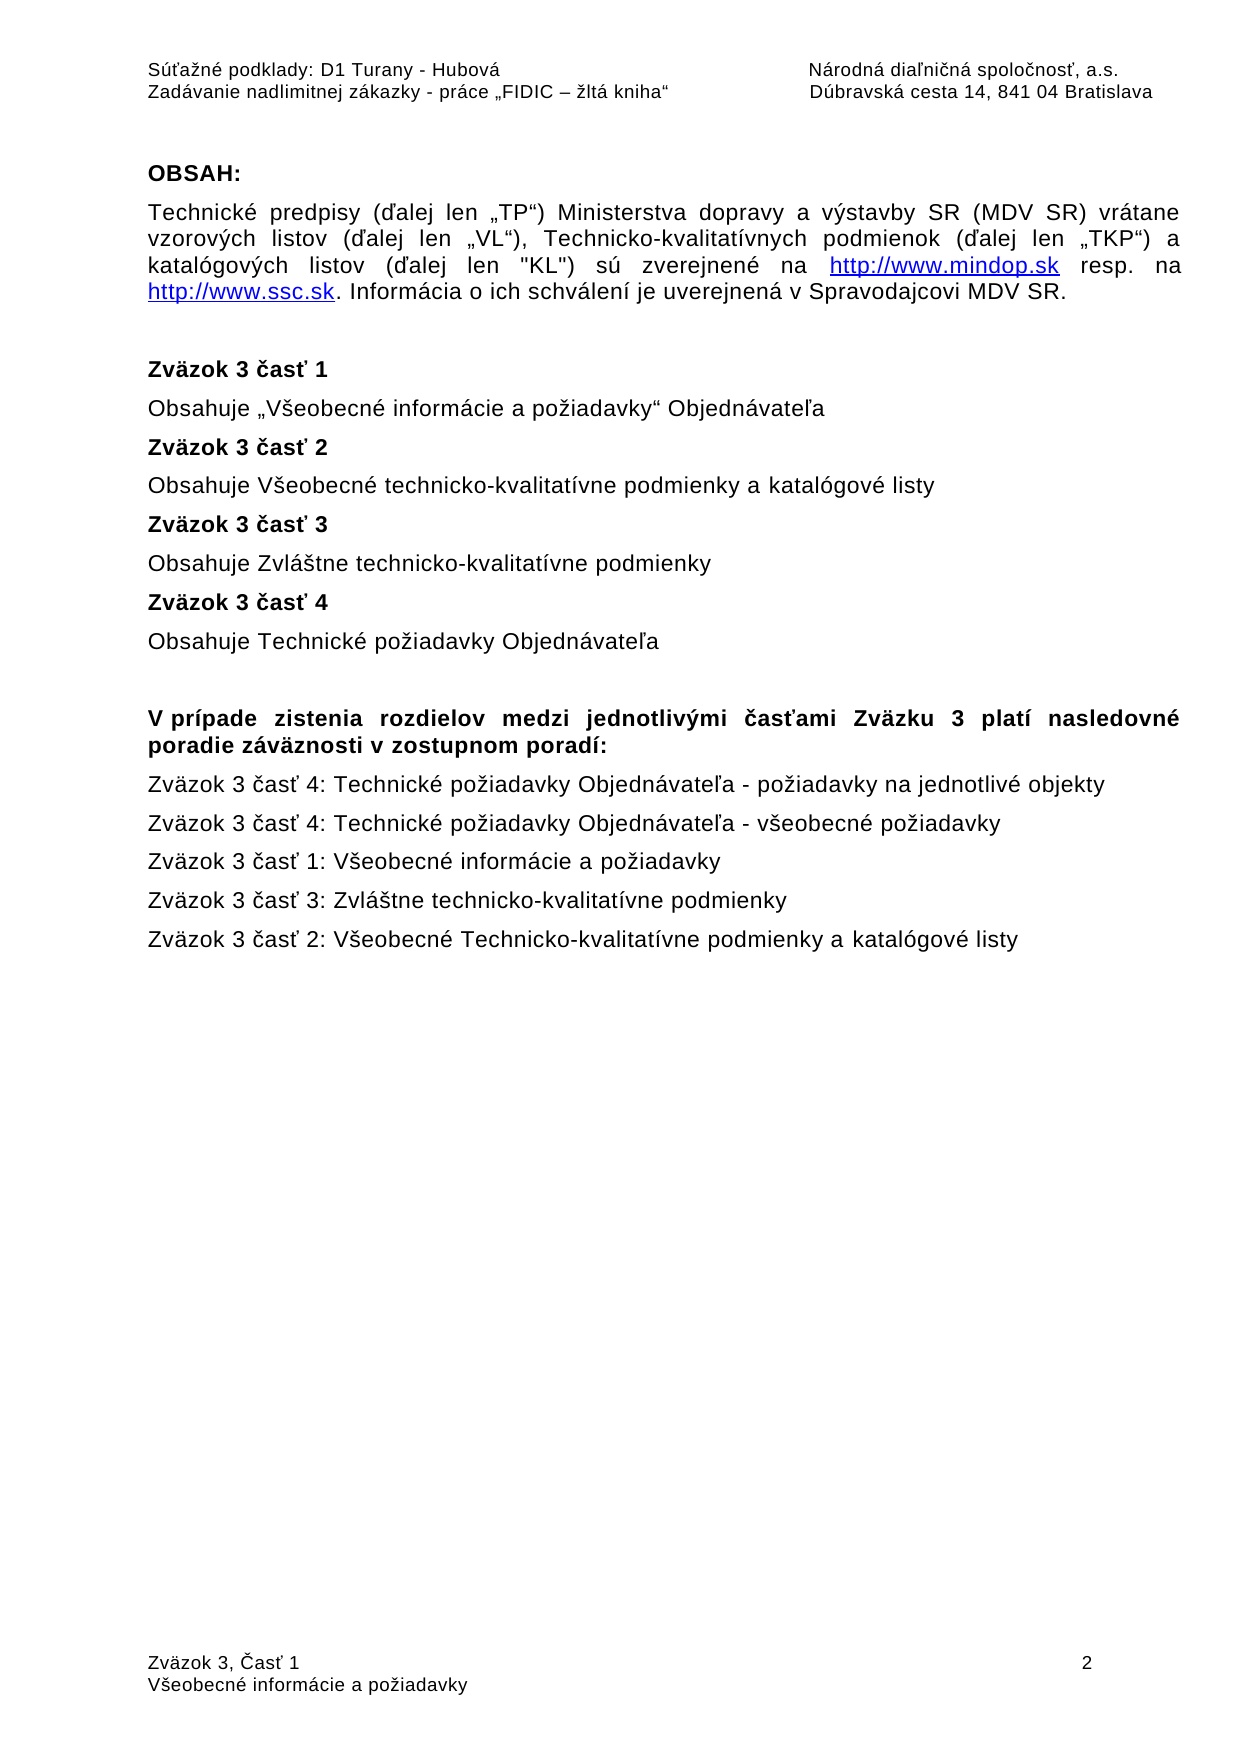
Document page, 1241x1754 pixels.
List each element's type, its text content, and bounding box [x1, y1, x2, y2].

list Obsahuje Všeobecné technicko-kvalitatívne podmienky a katalógové listy [148, 472, 1181, 499]
list Zväzok 3 časť 3: Zvláštne technicko-kvalitatívne podmienky [148, 887, 1181, 913]
list Zväzok 3 časť 1: Všeobecné informácie a požiadavky [148, 848, 1181, 875]
text V prípade zistenia rozdielov medzi jednotlivými časťami Zväzku 3 platí nasledovné poradie záväznosti v zostupnom poradí: [148, 705, 1181, 758]
text Zväzok 3 časť 4 [148, 589, 1181, 615]
list Obsahuje Technické požiadavky Objednávateľa [148, 628, 1181, 654]
text Zväzok 3 časť 1 [148, 356, 1181, 382]
list Zväzok 3 časť 4: Technické požiadavky Objednávateľa - všeobecné požiadavky [148, 809, 1181, 836]
text Zväzok 3 časť 3 [148, 511, 1181, 537]
text OBSAH: [148, 160, 1181, 186]
list Zväzok 3 časť 4: Technické požiadavky Objednávateľa - požiadavky na jednotlivé objekty [148, 771, 1181, 797]
list Zväzok 3 časť 2: Všeobecné Technicko-kvalitatívne podmienky a katalógové listy [148, 926, 1181, 952]
text Technické predpisy (ďalej len „TP“) Ministerstva dopravy a výstavby SR (MDV SR) vrátane vzorových listov (ďalej len „VL“), Technicko-kvalitatívnych podmienok (ďalej len „TKP“) a katalógových listov (ďalej len "KL") sú zverejnené na http://www.mindop.sk resp. na http://www.ssc.sk. Informácia o ich schválení je uverejnená v Spravodajcovi MDV SR. [148, 199, 1181, 304]
list Obsahuje Zvláštne technicko-kvalitatívne podmienky [148, 550, 1181, 576]
list Obsahuje „Všeobecné informácie a požiadavky“ Objednávateľa [148, 394, 1181, 421]
text Zväzok 3 časť 2 [148, 433, 1181, 460]
